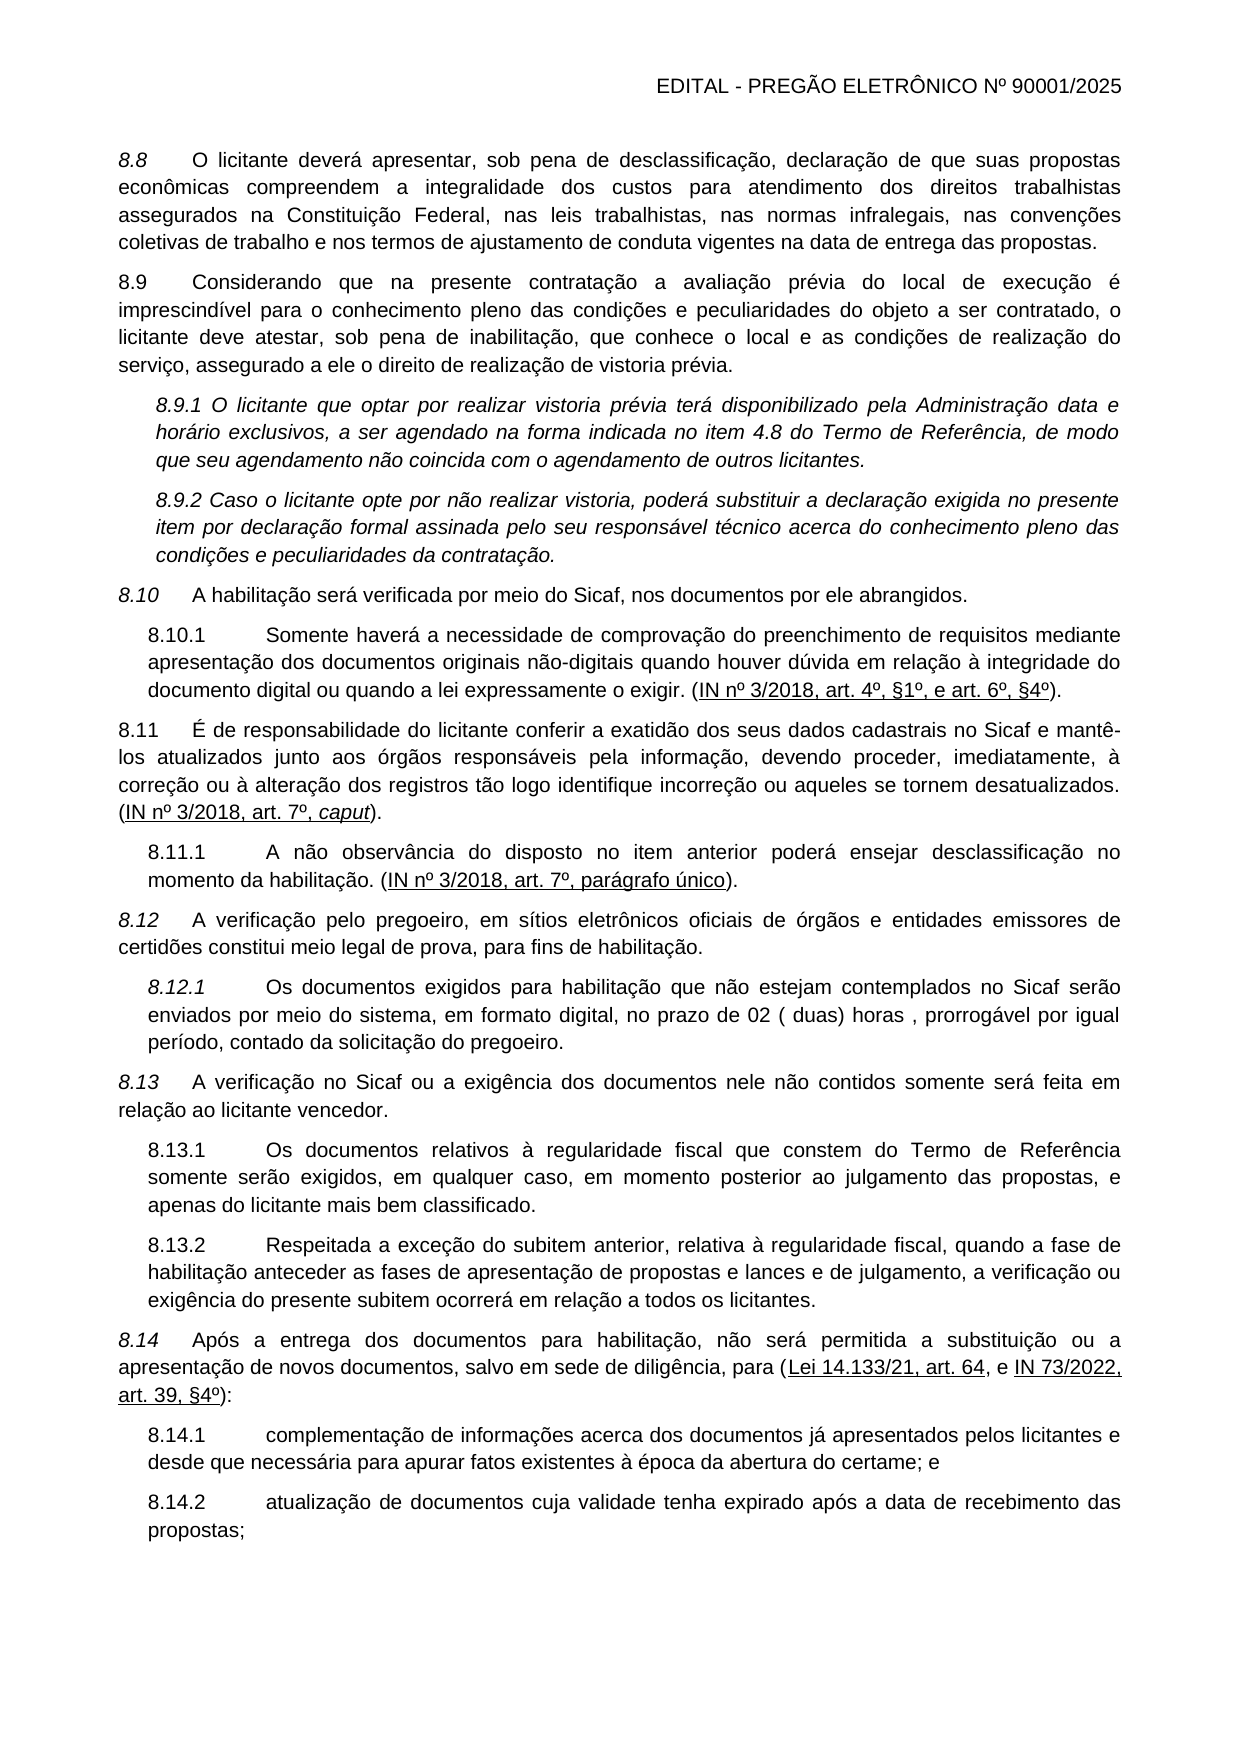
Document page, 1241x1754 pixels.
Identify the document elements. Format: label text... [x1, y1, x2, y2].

list atualização de documentos cuja validade tenha expirado após a data de recebimento das propostas; [148, 1490, 1122, 1542]
list Considerando que na presente contratação a avaliação prévia do local de execução é imprescindível para o conhecimento pleno das condições e peculiaridades do objeto a ser contratado, o licitante deve atestar, sob pena de inabilitação, que conhece o local e as condições de realização do serviço, assegurado a ele o direito de realização de vistoria prévia. [118, 270, 1122, 377]
list Após a entrega dos documentos para habilitação, não será permitida a substituição ou a apresentação de novos documentos, salvo em sede de diligência, para (Lei 14.133/21, art. 64, e IN 73/2022, art. 39, §4º): [118, 1328, 1122, 1407]
list 8.9.2 Caso o licitante opte por não realizar vistoria, poderá substituir a declaração exigida no presente item por declaração formal assinada pelo seu responsável técnico acerca do conhecimento pleno das condições e peculiaridades da contratação. [156, 488, 1122, 567]
list É de responsabilidade do licitante conferir a exatidão dos seus dados cadastrais no Sicaf e mantê-los atualizados junto aos órgãos responsáveis pela informação, devendo proceder, imediatamente, à correção ou à alteração dos registros tão logo identifique incorreção ou aqueles se tornem desatualizados. (IN nº 3/2018, art. 7º, caput). [118, 718, 1122, 824]
list O licitante deverá apresentar, sob pena de desclassificação, declaração de que suas propostas econômicas compreendem a integralidade dos custos para atendimento dos direitos trabalhistas assegurados na Constituição Federal, nas leis trabalhistas, nas normas infralegais, nas convenções coletivas de trabalho e nos termos de ajustamento de conduta vigentes na data de entrega das propostas. [118, 148, 1122, 254]
list A não observância do disposto no item anterior poderá ensejar desclassificação no momento da habilitação. (IN nº 3/2018, art. 7º, parágrafo único). [148, 840, 1122, 892]
list complementação de informações acerca dos documentos já apresentados pelos licitantes e desde que necessária para apurar fatos existentes à época da abertura do certame; e [148, 1423, 1122, 1474]
list Somente haverá a necessidade de comprovação do preenchimento de requisitos mediante apresentação dos documentos originais não-digitais quando houver dúvida em relação à integridade do documento digital ou quando a lei expressamente o exigir. (IN nº 3/2018, art. 4º, §1º, e art. 6º, §4º). [148, 623, 1122, 702]
list A verificação no Sicaf ou a exigência dos documentos nele não contidos somente será feita em relação ao licitante vencedor. [118, 1070, 1122, 1122]
list Respeitada a exceção do subitem anterior, relativa à regularidade fiscal, quando a fase de habilitação anteceder as fases de apresentação de propostas e lances e de julgamento, a verificação ou exigência do presente subitem ocorrerá em relação a todos os licitantes. [148, 1233, 1122, 1312]
list Os documentos exigidos para habilitação que não estejam contemplados no Sicaf serão enviados por meio do sistema, em formato digital, no prazo de 02 ( duas) horas , prorrogável por igual período, contado da solicitação do pregoeiro. [148, 975, 1122, 1054]
list Os documentos relativos à regularidade fiscal que constem do Termo de Referência somente serão exigidos, em qualquer caso, em momento posterior ao julgamento das propostas, e apenas do licitante mais bem classificado. [148, 1138, 1122, 1217]
list A habilitação será verificada por meio do Sicaf, nos documentos por ele abrangidos. [118, 583, 1122, 607]
list A verificação pelo pregoeiro, em sítios eletrônicos oficiais de órgãos e entidades emissores de certidões constitui meio legal de prova, para fins de habilitação. [118, 908, 1122, 959]
list 8.9.1 O licitante que optar por realizar vistoria prévia terá disponibilizado pela Administração data e horário exclusivos, a ser agendado na forma indicada no item 4.8 do Termo de Referência, de modo que seu agendamento não coincida com o agendamento de outros licitantes. [156, 393, 1122, 472]
